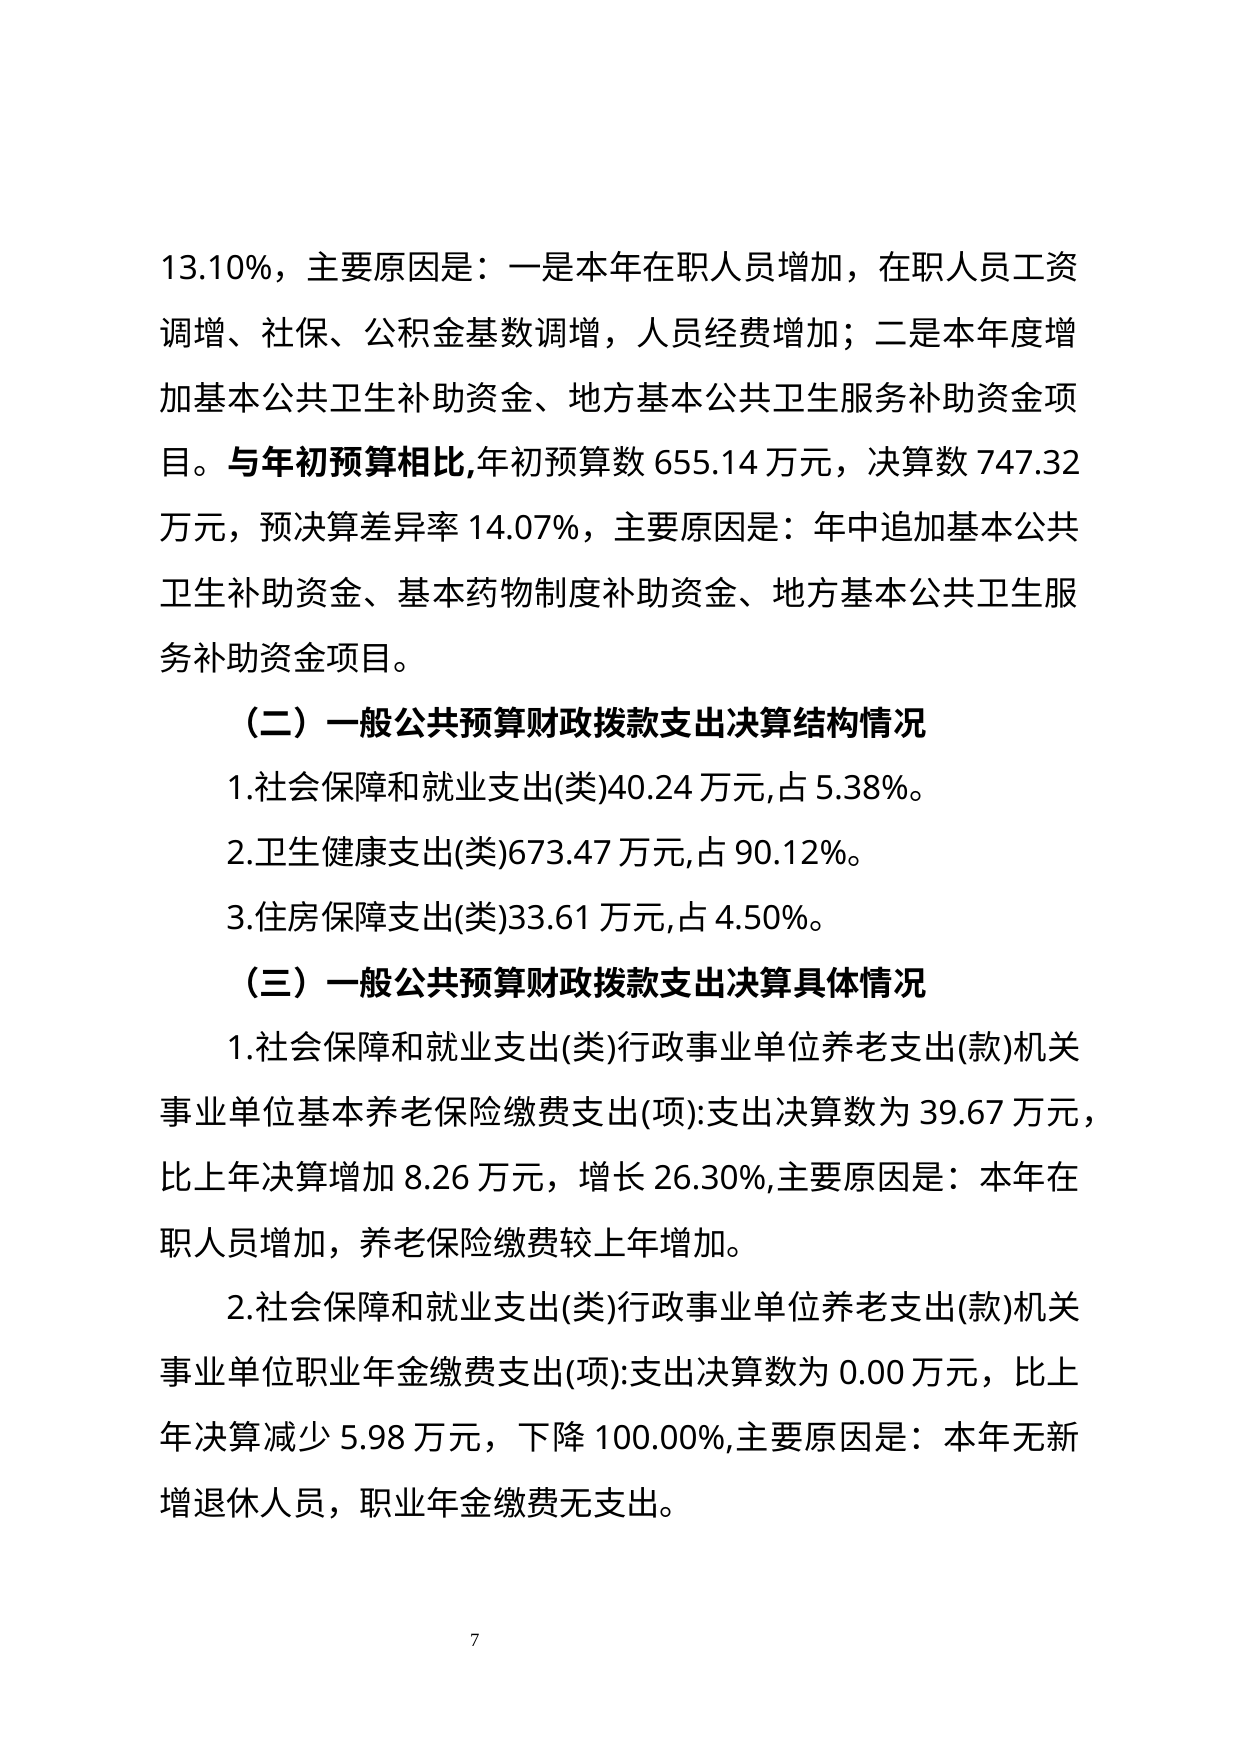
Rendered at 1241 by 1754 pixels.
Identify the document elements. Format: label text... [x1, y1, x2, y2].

text （三）一般公共预算财政拨款支出决算具体情况 [159, 948, 1081, 1013]
text （二）一般公共预算财政拨款支出决算结构情况 [159, 688, 1081, 753]
text 2.社会保障和就业支出(类)行政事业单位养老支出(款)机关事业单位职业年金缴费支出(项):支出决算数为0.00万元，比上年决算减少5.98万元，下降100.00%,主要原因是：本年无新增退休人员，职业年金缴费无支出。 [159, 1273, 1081, 1533]
text 1.社会保障和就业支出(类)40.24万元,占5.38%。 [159, 753, 1081, 818]
text 1.社会保障和就业支出(类)行政事业单位养老支出(款)机关事业单位基本养老保险缴费支出(项):支出决算数为39.67万元，比上年决算增加8.26万元，增长26.30%,主要原因是：本年在职人员增加，养老保险缴费较上年增加。 [159, 1013, 1081, 1273]
text 3.住房保障支出(类)33.61万元,占4.50%。 [159, 883, 1081, 948]
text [159, 233, 1081, 688]
text 2.卫生健康支出(类)673.47万元,占90.12%。 [159, 818, 1081, 883]
